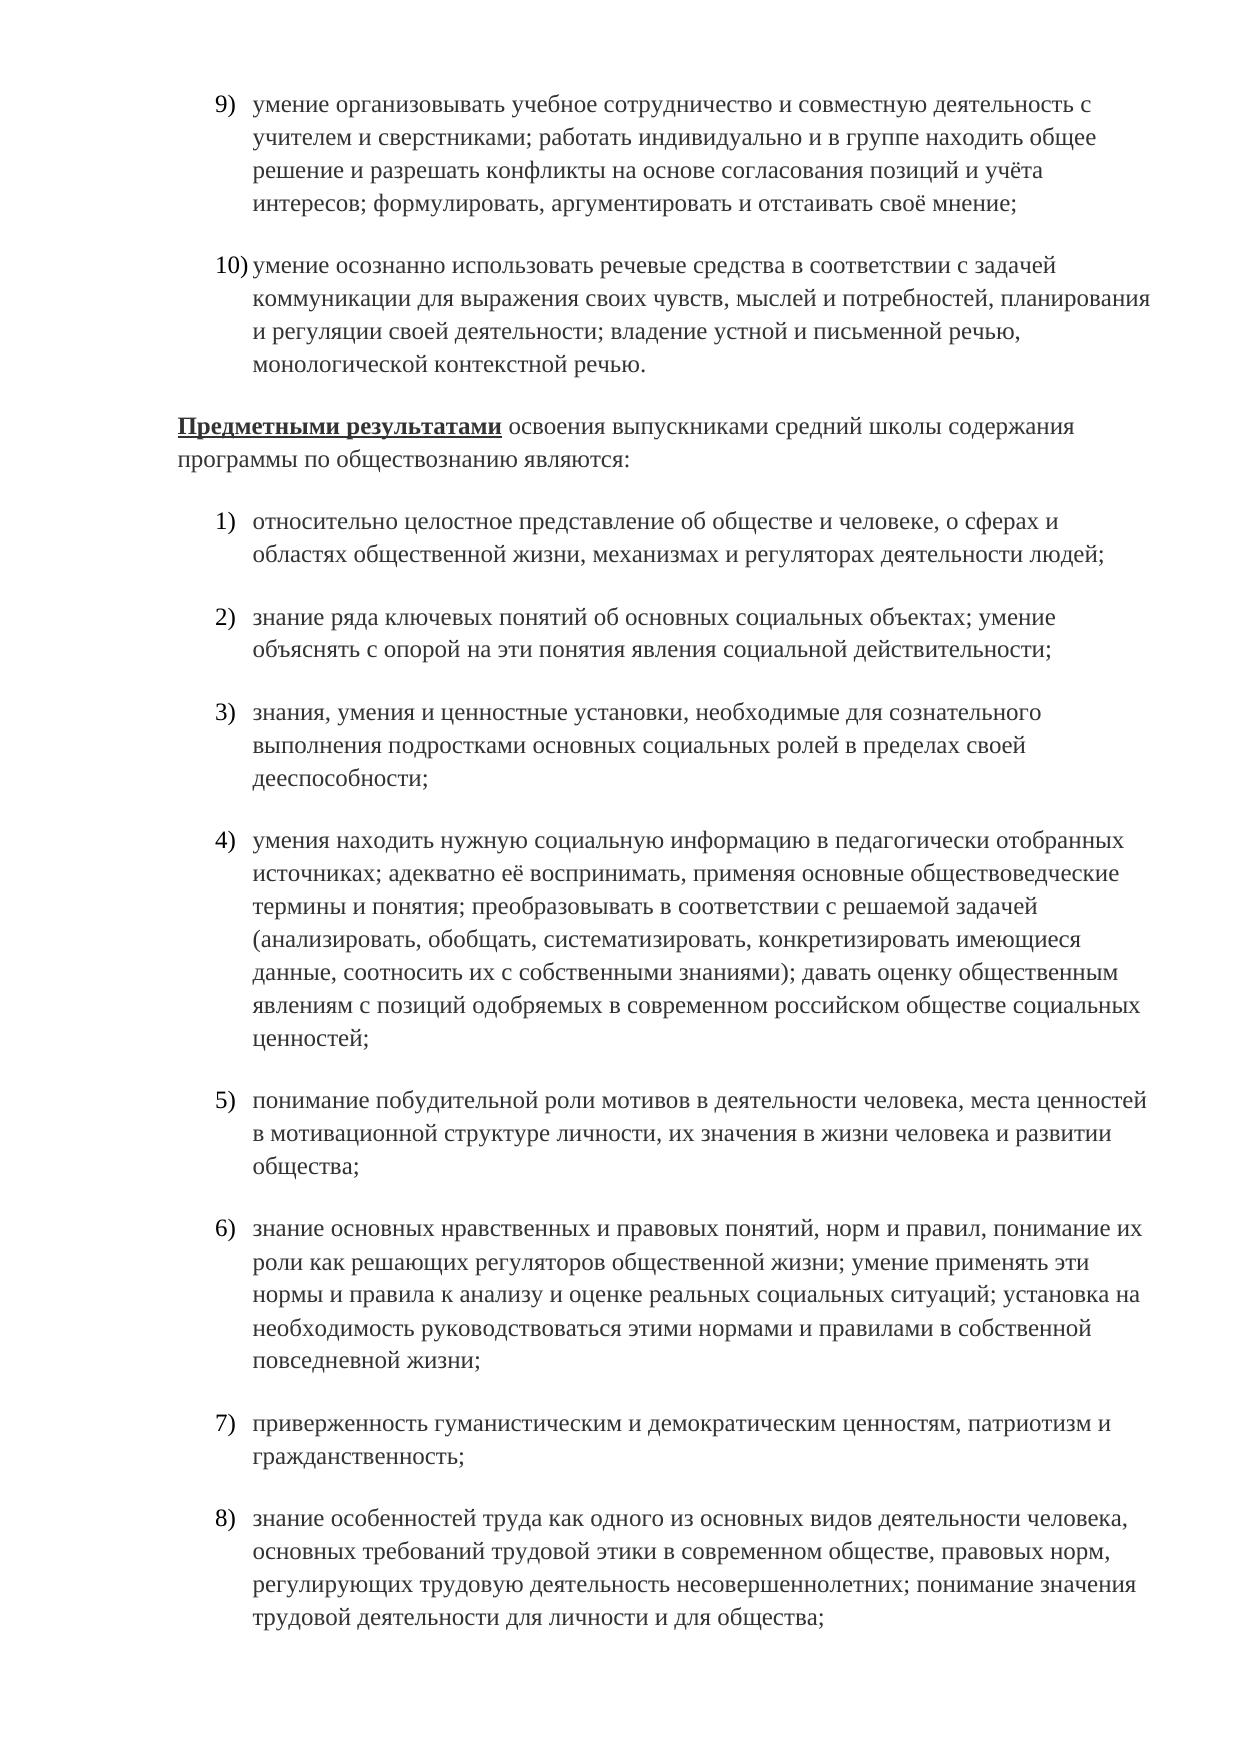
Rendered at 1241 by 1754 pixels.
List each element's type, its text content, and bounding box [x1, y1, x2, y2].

list умение осознанно использовать речевые средства в соответствии с задачей коммуникации для выражения своих чувств, мыслей и потребностей, планирования и регуляции своей деятельности; владение устной и письменной речью, монологической контекстной речью. [215, 250, 1152, 378]
list знание особенностей труда как одного из основных видов деятельности человека, основных требований трудовой этики в современном обществе, правовых норм, регулирующих трудовую деятельность несовершеннолетних; понимание значения трудовой деятельности для личности и для общества; [215, 1503, 1152, 1631]
list приверженность гуманистическим и демократическим ценностям, патриотизм и гражданственность; [215, 1408, 1152, 1469]
list знания, умения и ценностные установки, необходимые для сознательного выполнения подростками основных социальных ролей в пределах своей дееспособности; [215, 697, 1152, 792]
list знание ряда ключевых понятий об основных социальных объектах; умение объяснять с опорой на эти понятия явления социальной действительности; [215, 602, 1152, 663]
list понимание побудительной роли мотивов в деятельности человека, места ценностей в мотивационной структуре личности, их значения в жизни человека и развитии общества; [215, 1085, 1152, 1180]
list знание основных нравственных и правовых понятий, норм и правил, понимание их роли как решающих регуляторов общественной жизни; умение применять эти нормы и правила к анализу и оценке реальных социальных ситуаций; установка на необходимость руководствоваться этими нормами и правилами в собственной повседневной жизни; [215, 1213, 1152, 1374]
list умение организовывать учебное сотрудничество и совместную деятельность с учителем и сверстниками; работать индивидуально и в группе находить общее решение и разрешать конфликты на основе согласования позиций и учёта интересов; формулировать, аргументировать и отстаивать своё мнение; [215, 89, 1152, 216]
text Предметными результатами освоения выпускниками средний школы содержания программы по обществознанию являются: [177, 411, 1152, 473]
list относительно целостное представление об обществе и человеке, о сферах и областях общественной жизни, механизмах и регуляторах деятельности людей; [215, 506, 1152, 568]
list умения находить нужную социальную информацию в педагогически отобранных источниках; адекватно её воспринимать, применяя основные обществоведческие термины и понятия; преобразовывать в соответствии с решаемой задачей (анализировать, обобщать, систематизировать, конкретизировать имеющиеся данные, соотносить их с собственными знаниями); давать оценку общественным явлениям с позиций одобряемых в современном российском обществе социальных ценностей; [215, 825, 1152, 1052]
